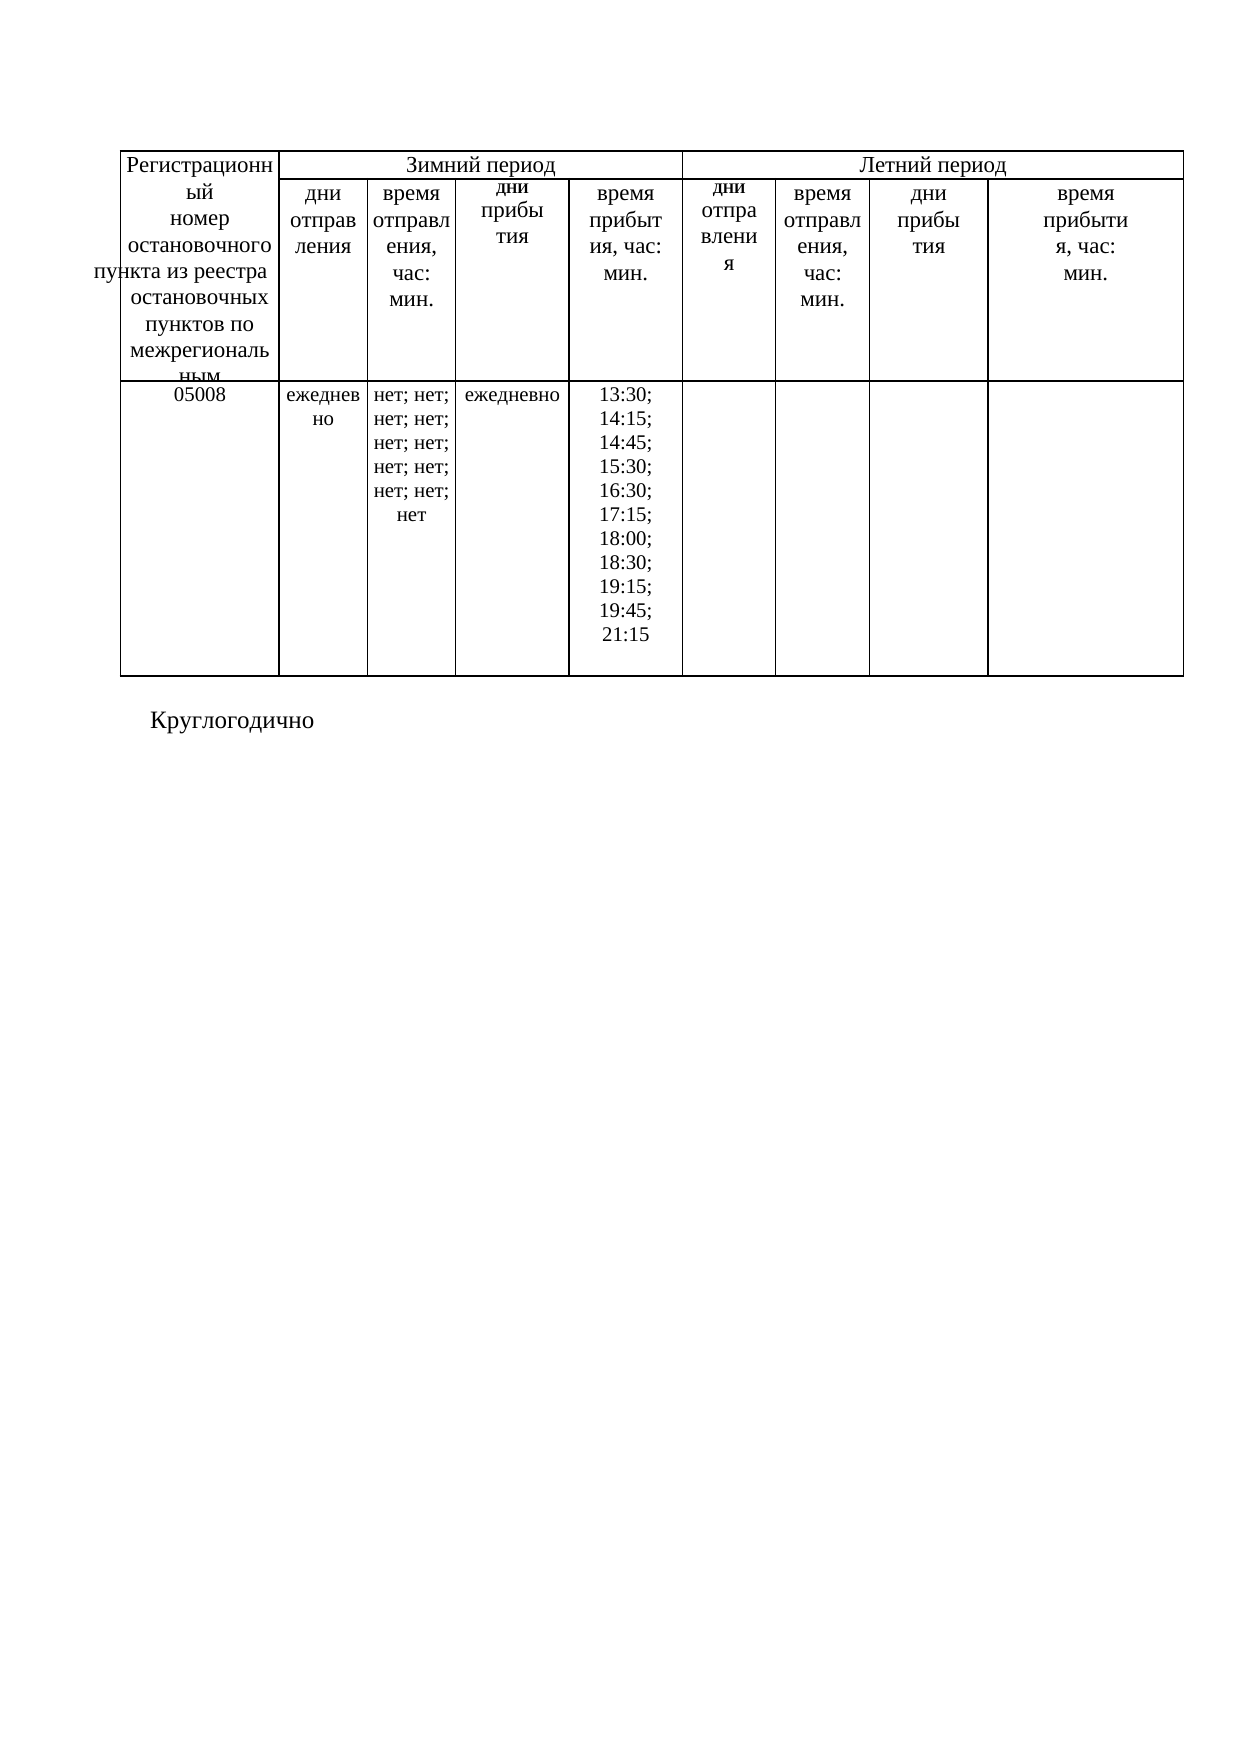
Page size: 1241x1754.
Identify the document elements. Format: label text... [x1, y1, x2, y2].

text Круглогодично [150, 705, 1090, 734]
table_cell время прибыт ия, час: мин. [570, 180, 682, 380]
table_cell [683, 382, 775, 675]
table_cell ежедневно [456, 382, 568, 675]
table_cell время прибыти я, час: мин. [989, 180, 1183, 380]
table_cell ежедневно [280, 382, 367, 675]
table_cell 13:30; 14:15; 14:45; 15:30; 16:30; 17:15; 18:00; 18:30; 19:15; 19:45; 21:15 [570, 382, 682, 675]
table_cell [870, 382, 987, 675]
table_cell время отправл ения, час: мин. [368, 180, 455, 380]
table_cell 05008 [121, 382, 278, 675]
table_cell дни отправ ления [280, 180, 367, 380]
table_header Регистрационный номер остановочного пункта из реестра остановочных пунктов по межрегиональным маршрутам регулярных перевозок [121, 152, 278, 380]
table_cell ДНИ отпра влени я [683, 180, 775, 380]
table_cell ДНИ прибы тия [456, 180, 568, 380]
table_cell [776, 382, 869, 675]
table_cell дни прибы тия [870, 180, 987, 380]
table_header Летний период [683, 152, 1183, 178]
table_cell время отправл ения, час: мин. [776, 180, 869, 380]
table_cell нет; нет; нет; нет; нет; нет; нет; нет; нет; нет; нет [368, 382, 455, 675]
table_header Зимний период [280, 152, 682, 178]
table_cell [989, 382, 1183, 675]
